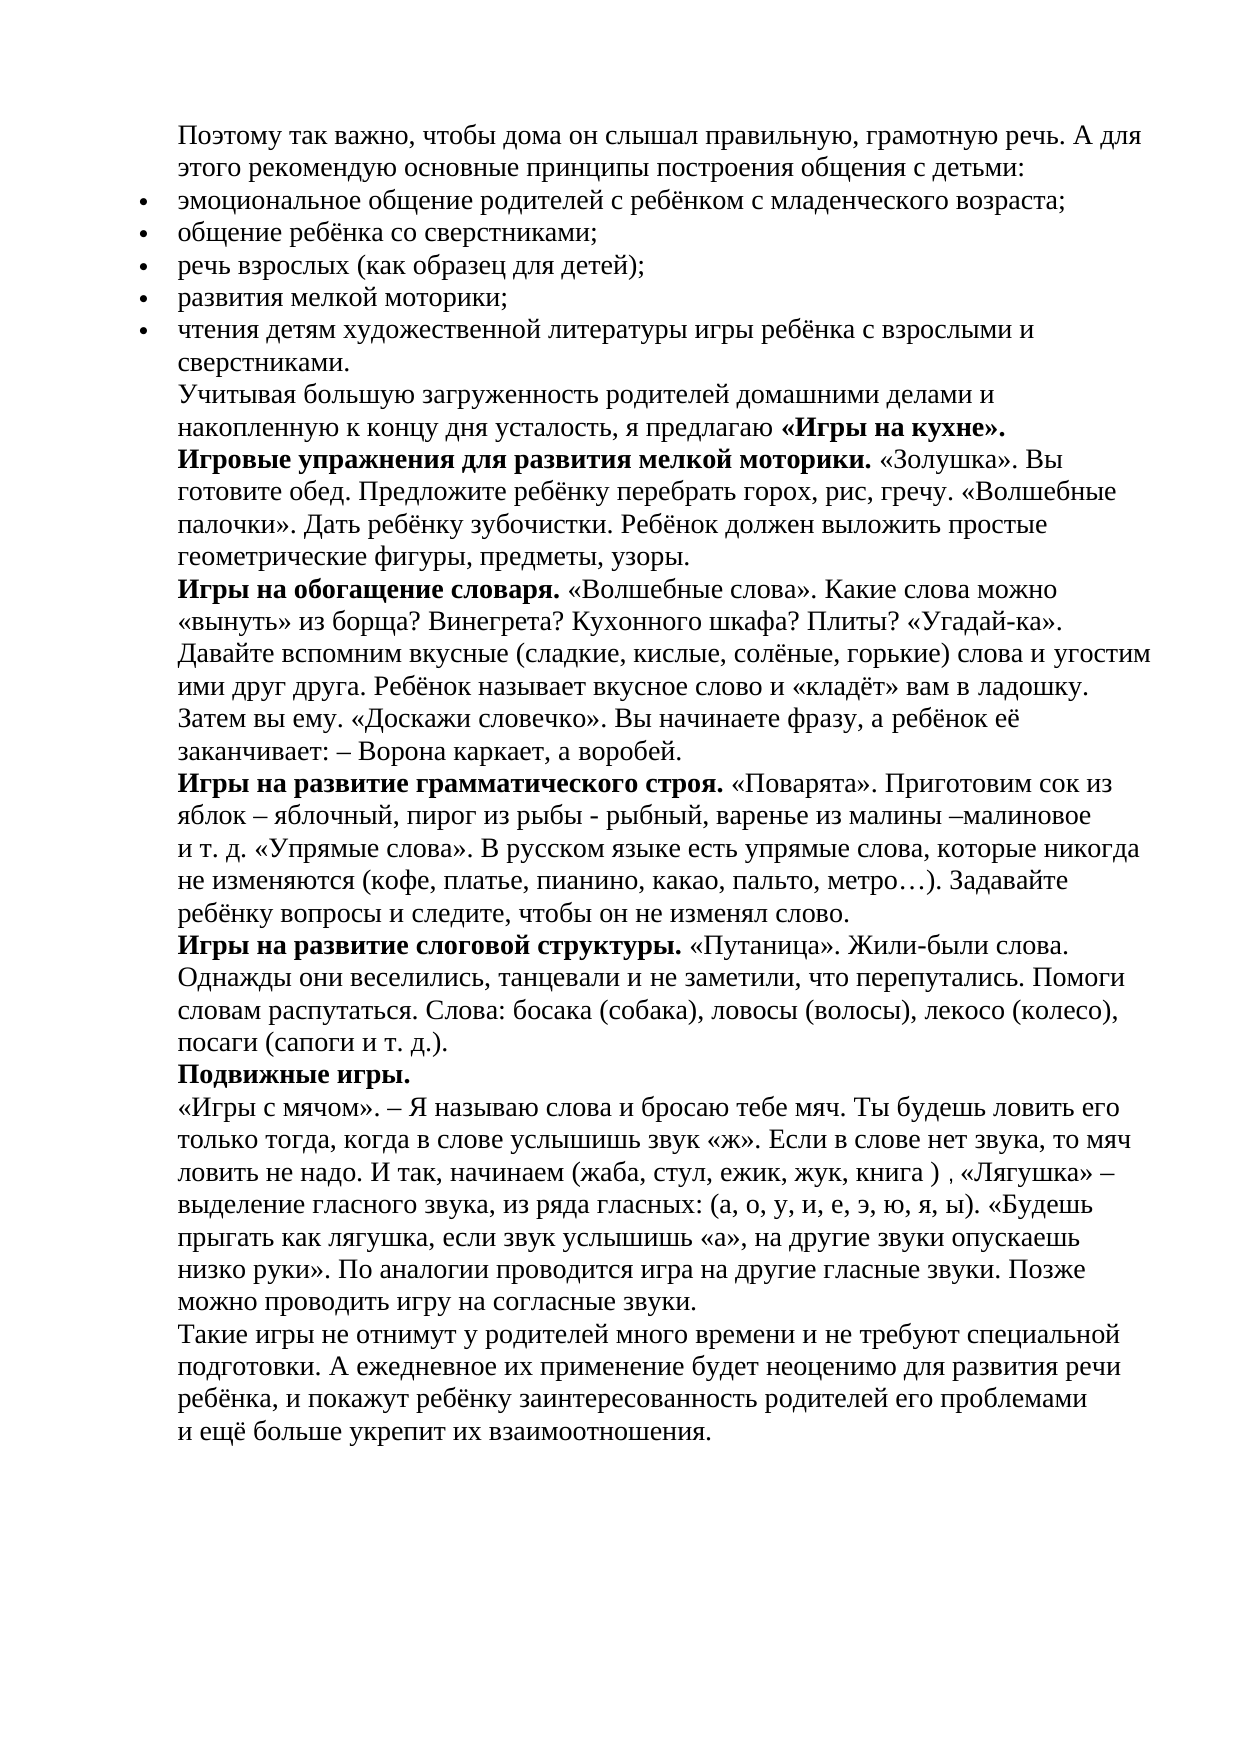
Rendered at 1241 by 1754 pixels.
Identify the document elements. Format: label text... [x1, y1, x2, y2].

text Подвижные игры. [177, 1058, 1152, 1090]
text Игровые упражнения для развития мелкой моторики. «Золушка». Вы готовите обед. Предложите ребёнку перебрать горох, рис, гречу. «Волшебные палочки». Дать ребёнку зубочистки. Ребёнок должен выложить простые геометрические фигуры, предметы, узоры. [177, 442, 1152, 572]
text Учитывая большую загруженность родителей домашними делами и накопленную к концу дня усталость, я предлагаю «Игры на кухне». [177, 377, 1152, 442]
list эмоциональное общение родителей с ребёнком с младенческого возраста; [140, 183, 1152, 215]
text Игры на развитие грамматического строя. «Поварята». Приготовим сок из яблок – яблочный, пирог из рыбы - рыбный, варенье из малины –малиновое и т. д. «Упрямые слова». В русском языке есть упрямые слова, которые никогда не изменяются (кофе, платье, пианино, какао, пальто, метро…). Задавайте ребёнку вопросы и следите, чтобы он не изменял слово. [177, 766, 1152, 928]
list речь взрослых (как образец для детей); [140, 248, 1152, 280]
text Игры на обогащение словаря. «Волшебные слова». Какие слова можно «вынуть» из борща? Винегрета? Кухонного шкафа? Плиты? «Угадай-ка». Давайте вспомним вкусные (сладкие, кислые, солёные, горькие) слова и угостим ими друг друга. Ребёнок называет вкусное слово и «кладёт» вам в ладошку. Затем вы ему. «Доскажи словечко». Вы начинаете фразу, а ребёнок её заканчивает: – Ворона каркает, а воробей. [177, 572, 1152, 766]
list чтения детям художественной литературы игры ребёнка с взрослыми и сверстниками. [140, 312, 1152, 377]
text Игры на развитие слоговой структуры. «Путаница». Жили-были слова. Однажды они веселились, танцевали и не заметили, что перепутались. Помоги словам распутаться. Слова: босака (собака), ловосы (волосы), лекосо (колесо), посаги (сапоги и т. д.). [177, 928, 1152, 1058]
text «Игры с мячом». – Я называю слова и бросаю тебе мяч. Ты будешь ловить его только тогда, когда в слове услышишь звук «ж». Если в слове нет звука, то мяч ловить не надо. И так, начинаем (жаба, стул, ежик, жук, книга ) , «Лягушка» – выделение гласного звука, из ряда гласных: (а, о, у, и, е, э, ю, я, ы). «Будешь прыгать как лягушка, если звук услышишь «а», на другие звуки опускаешь низко руки». По аналогии проводится игра на другие гласные звуки. Позже можно проводить игру на согласные звуки. [177, 1090, 1152, 1317]
text Такие игры не отнимут у родителей много времени и не требуют специальной подготовки. А ежедневное их применение будет неоценимо для развития речи ребёнка, и покажут ребёнку заинтересованность родителей его проблемами и ещё больше укрепит их взаимоотношения. [177, 1317, 1152, 1446]
list развития мелкой моторики; [140, 280, 1152, 312]
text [177, 118, 1152, 183]
list общение ребёнка со сверстниками; [140, 215, 1152, 248]
